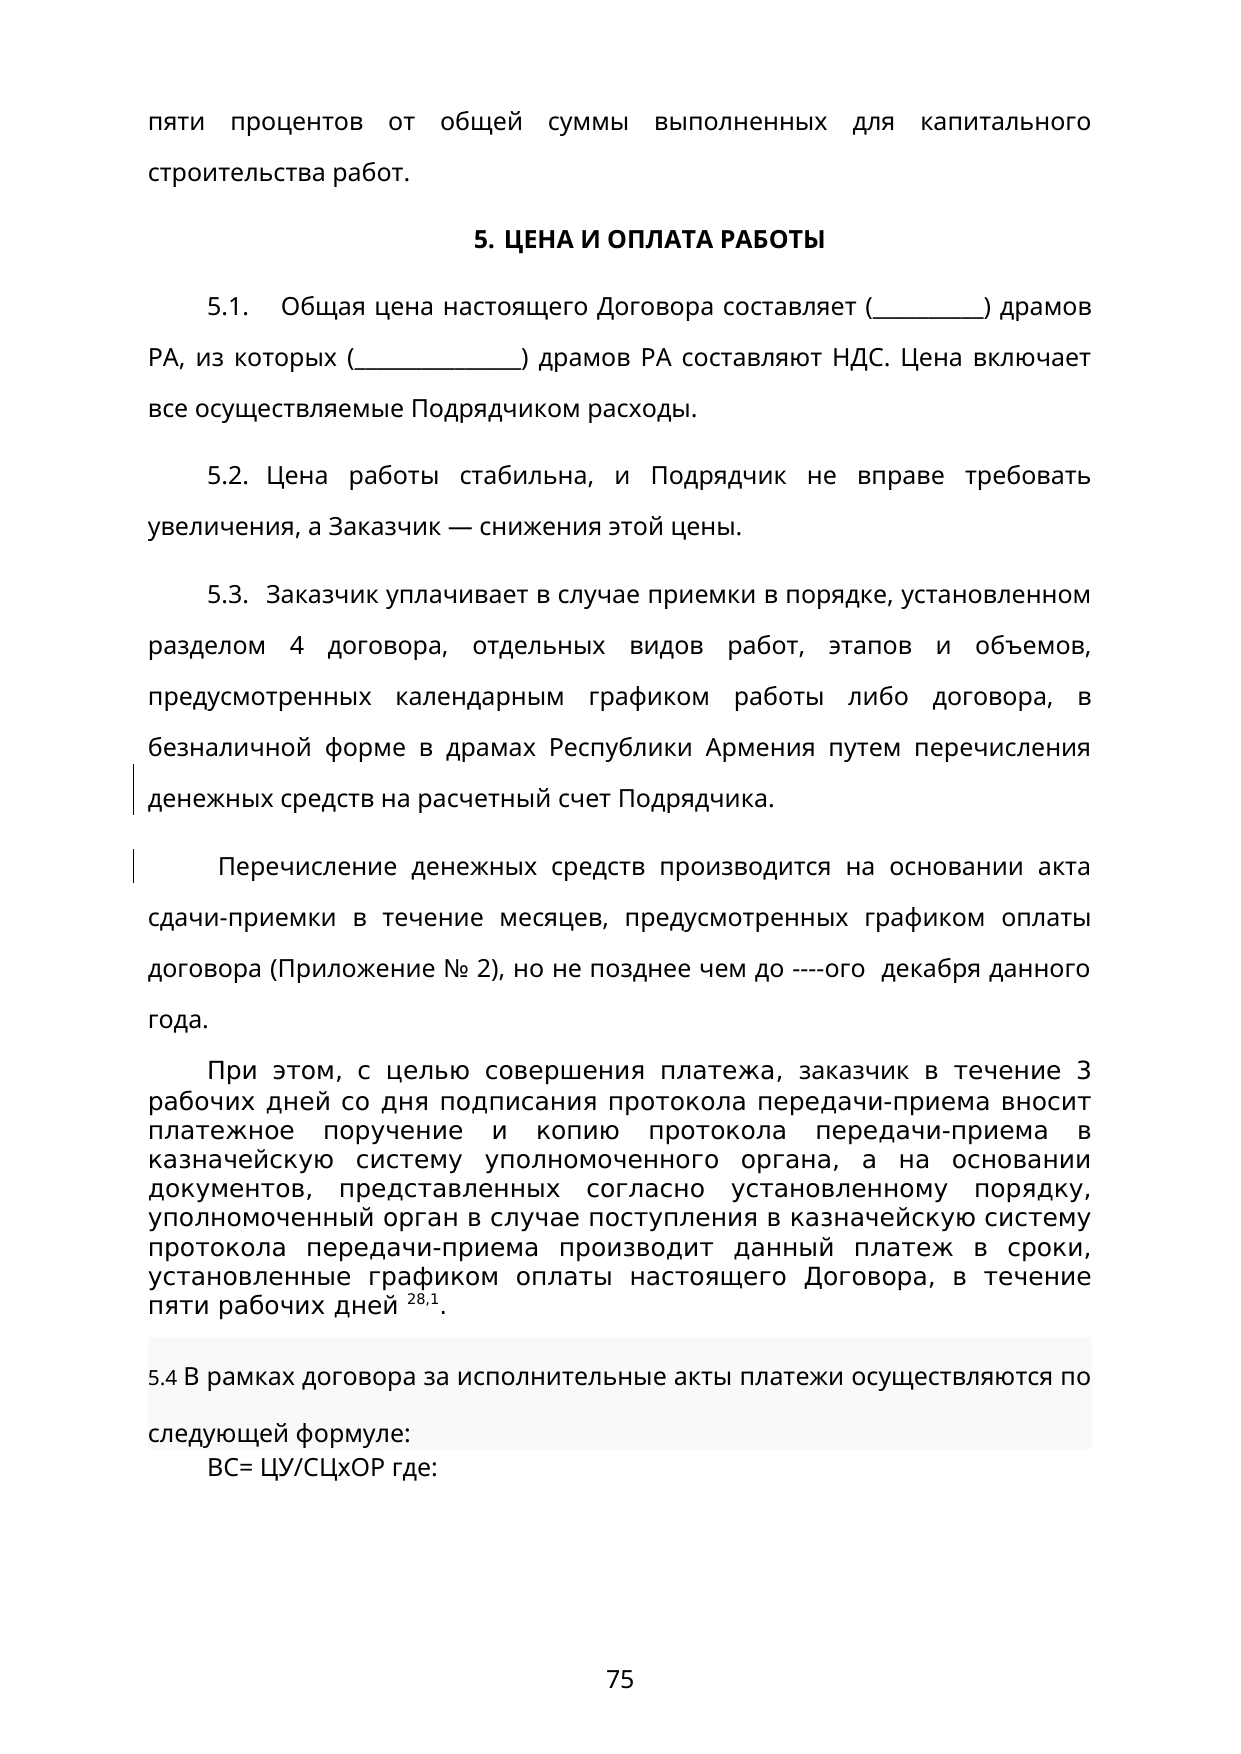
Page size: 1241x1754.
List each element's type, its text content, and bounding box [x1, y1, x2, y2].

text 5.2. Цена работы стабильна, и Подрядчик не вправе требовать увеличения, а Заказчик — снижения этой цены. [148, 458, 1092, 543]
text При этом, с целью совершения платежа, заказчик в течение 3 рабочих дней со дня подписания протокола передачи-приема вносит платежное поручение и копию протокола передачи-приема в казначейскую систему уполномоченного органа, а на основании документов, представленных согласно установленному порядку, уполномоченный орган в случае поступления в казначейскую систему протокола передачи-приема производит данный платеж в сроки, установленные графиком օплаты настоящего Договора, в течение пяти рабочих дней 28,1. [148, 1053, 1092, 1320]
text Перечисление денежных средств производится на основании акта сдачи-приемки в течение месяцев, предусмотренных графиком оплаты договора (Приложение № 2), но не позднее чем до ----ого декабря данного года. [148, 849, 1092, 1036]
text 5. ЦЕНА И ОПЛАТА РАБОТЫ [148, 222, 1092, 256]
text 5.3. Заказчик уплачивает в случае приемки в порядке, установленном разделом 4 договора, отдельных видов работ, этапов и объемов, предусмотренных календарным графиком работы либо договора, в безналичной форме в драмах Республики Армения путем перечисления денежных средств на расчетный счет Подрядчика. [148, 577, 1092, 815]
text ВС= ЦУ/СЦxОР где: [148, 1449, 1092, 1483]
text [148, 103, 1092, 188]
text 5.4 В рамках договора за исполнительные акты платежи осуществляются по следующей формуле: [148, 1337, 1092, 1449]
text 5.1. Общая цена настоящего Договора составляет (__________) драмов РА, из которых (_______________) драмов РА составляют НДС. Цена включает все осуществляемые Подрядчиком расходы. [148, 288, 1092, 424]
